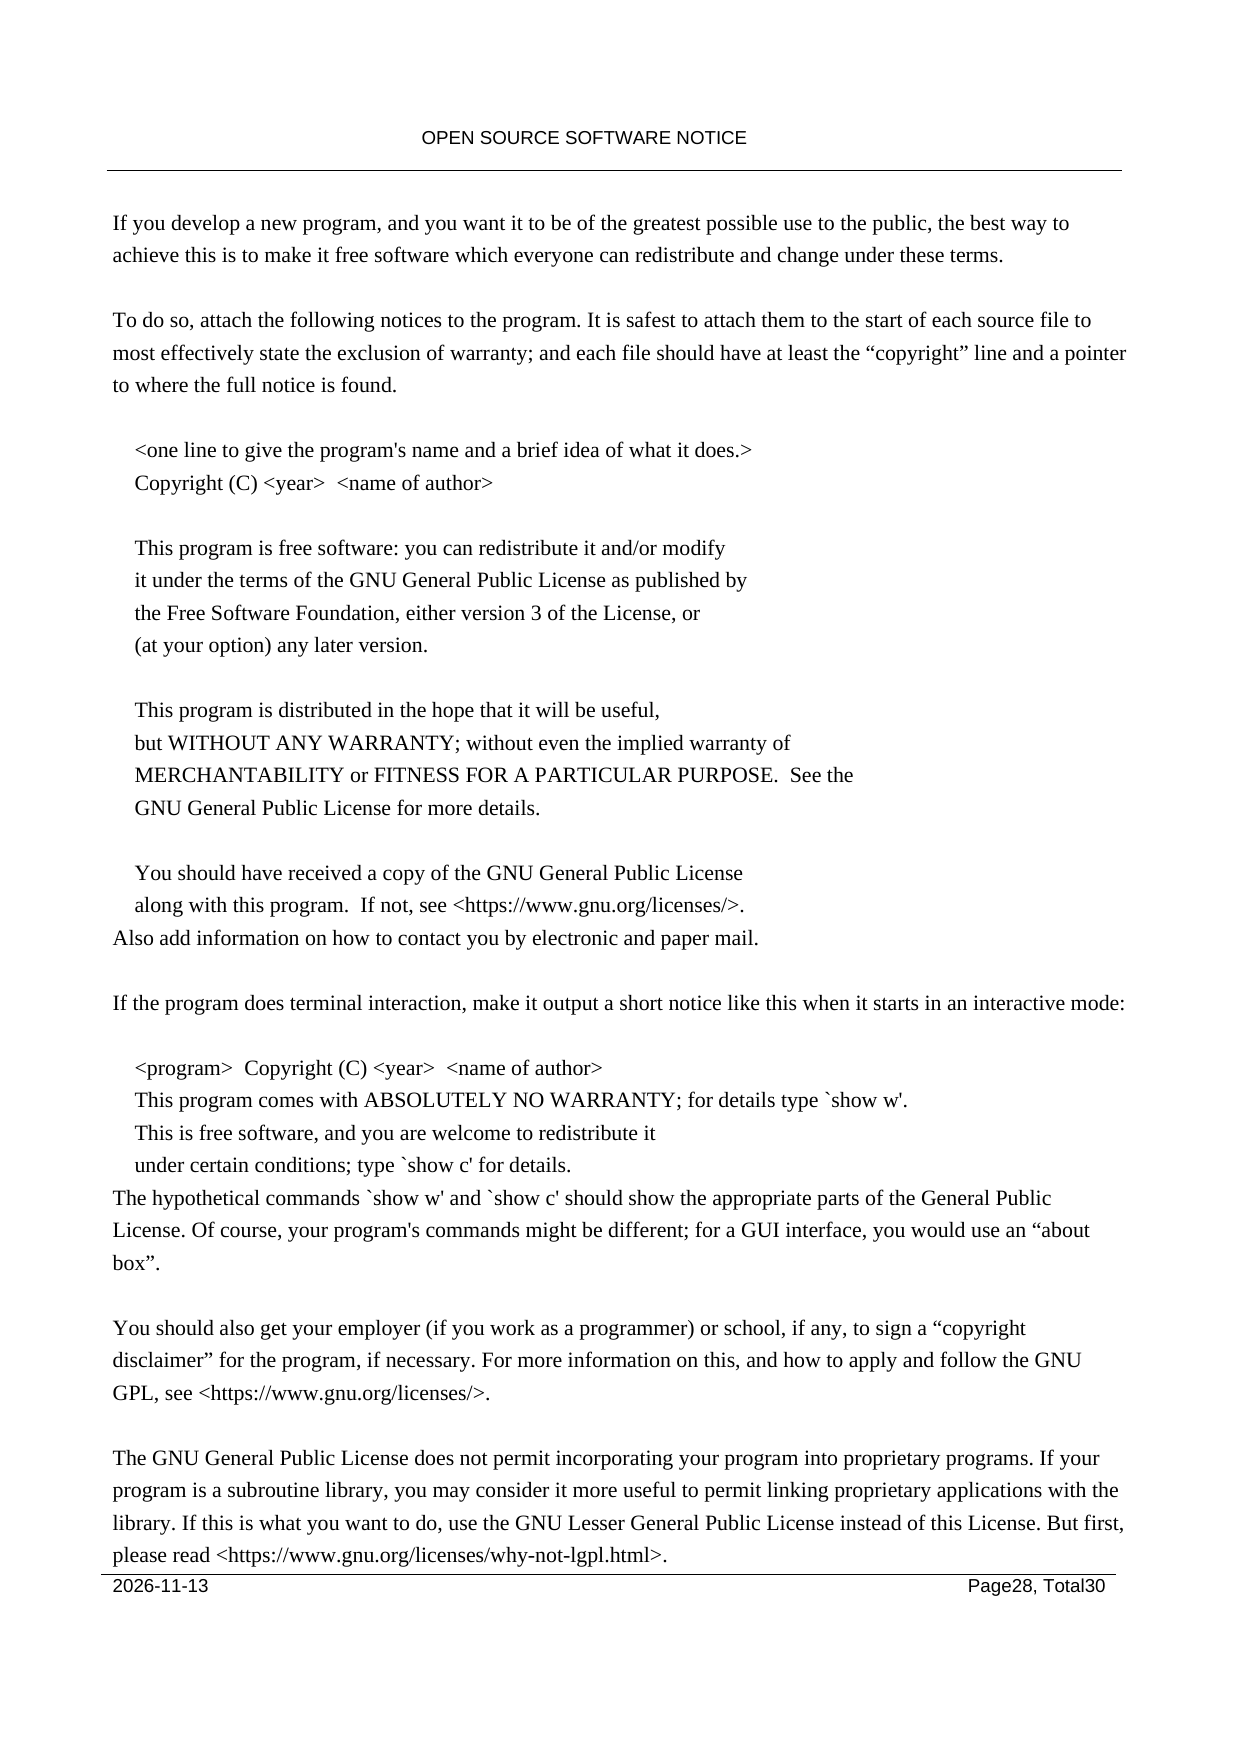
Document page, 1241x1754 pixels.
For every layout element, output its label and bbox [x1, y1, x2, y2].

text [112, 206, 1128, 1571]
